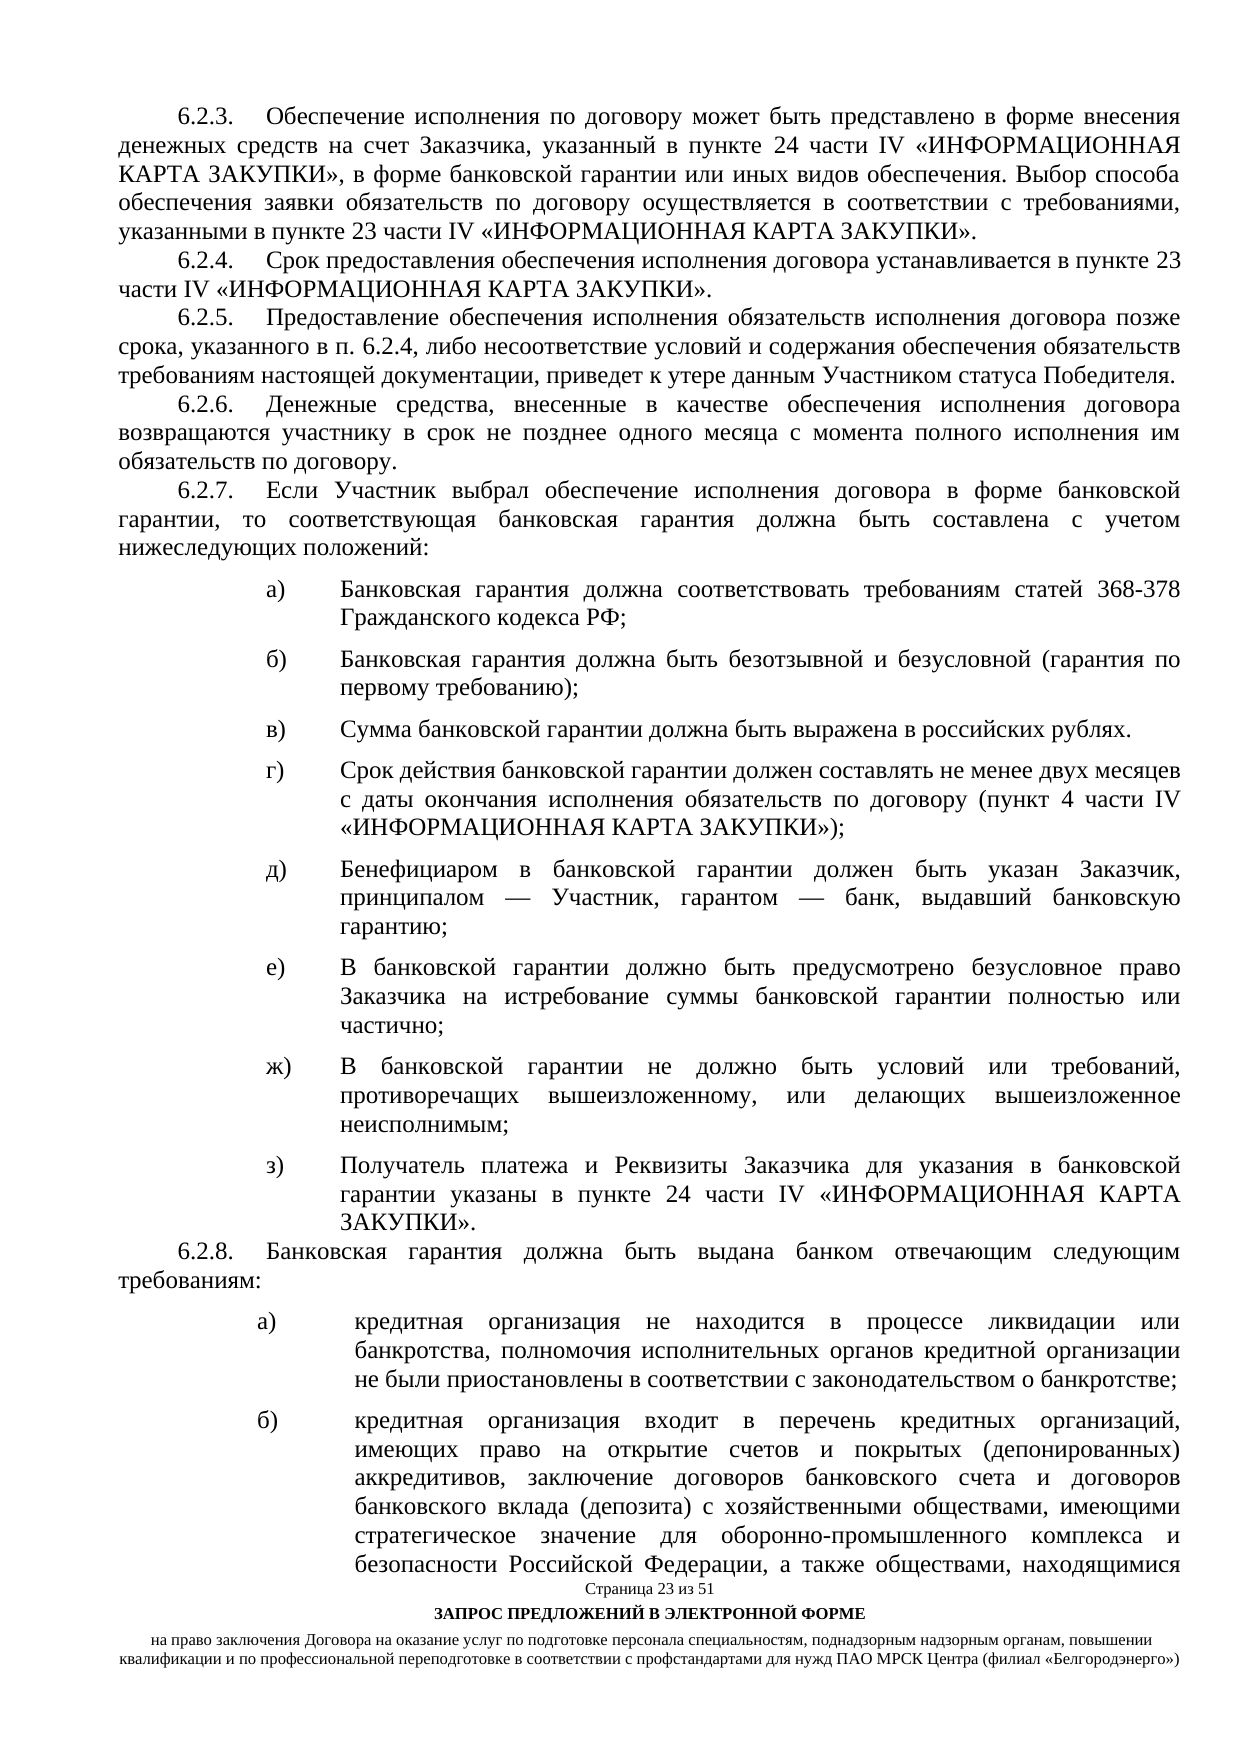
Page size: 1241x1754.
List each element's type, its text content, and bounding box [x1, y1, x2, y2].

list Сумма банковской гарантии должна быть выражена в российских рублях. [266, 714, 1181, 742]
list В банковской гарантии должно быть предусмотрено безусловное право Заказчика на истребование суммы банковской гарантии полностью или частично; [266, 952, 1181, 1039]
list кредитная организация не находится в процессе ликвидации или банкротства, полномочия исполнительных органов кредитной организации не были приостановлены в соответствии с законодательством о банкротстве; [257, 1306, 1181, 1392]
subtitle Если Участник выбрал обеспечение исполнения договора в форме банковской гарантии, то соответствующая банковская гарантия должна быть составлена с учетом нижеследующих положений: [118, 475, 1181, 561]
subtitle Срок предоставления обеспечения исполнения договора устанавливается в пункте 23 части IV «ИНФОРМАЦИОННАЯ КАРТА ЗАКУПКИ». [118, 245, 1181, 302]
subtitle Обеспечение исполнения по договору может быть представлено в форме внесения денежных средств на счет Заказчика, указанный в пункте 24 части IV «ИНФОРМАЦИОННАЯ КАРТА ЗАКУПКИ», в форме банковской гарантии или иных видов обеспечения. Выбор способа обеспечения заявки обязательств по договору осуществляется в соответствии с требованиями, указанными в пункте 23 части IV «ИНФОРМАЦИОННАЯ КАРТА ЗАКУПКИ». [118, 101, 1181, 245]
subtitle Предоставление обеспечения исполнения обязательств исполнения договора позже срока, указанного в п. 6.2.4, либо несоответствие условий и содержания обеспечения обязательств требованиям настоящей документации, приведет к утере данным Участником статуса Победителя. [118, 302, 1181, 389]
subtitle Банковская гарантия должна быть выдана банком отвечающим следующим требованиям: [118, 1236, 1181, 1294]
list Получатель платежа и Реквизиты Заказчика для указания в банковской гарантии указаны в пункте 24 части IV «ИНФОРМАЦИОННАЯ КАРТА ЗАКУПКИ». [266, 1150, 1181, 1236]
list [257, 1405, 1181, 1577]
subtitle Денежные средства, внесенные в качестве обеспечения исполнения договора возвращаются участнику в срок не позднее одного месяца с момента полного исполнения им обязательств по договору. [118, 389, 1181, 475]
list Бенефициаром в банковской гарантии должен быть указан Заказчик, принципалом — Участник, гарантом — банк, выдавший банковскую гарантию; [266, 854, 1181, 940]
list Банковская гарантия должна быть безотзывной и безусловной (гарантия по первому требованию); [266, 644, 1181, 701]
list Срок действия банковской гарантии должен составлять не менее двух месяцев с даты окончания исполнения обязательств по договору (пункт 4 части IV «ИНФОРМАЦИОННАЯ КАРТА ЗАКУПКИ»); [266, 755, 1181, 841]
list Банковская гарантия должна соответствовать требованиям статей 368-378 Гражданского кодекса РФ; [266, 574, 1181, 631]
list В банковской гарантии не должно быть условий или требований, противоречащих вышеизложенному, или делающих вышеизложенное неисполнимым; [266, 1051, 1181, 1137]
